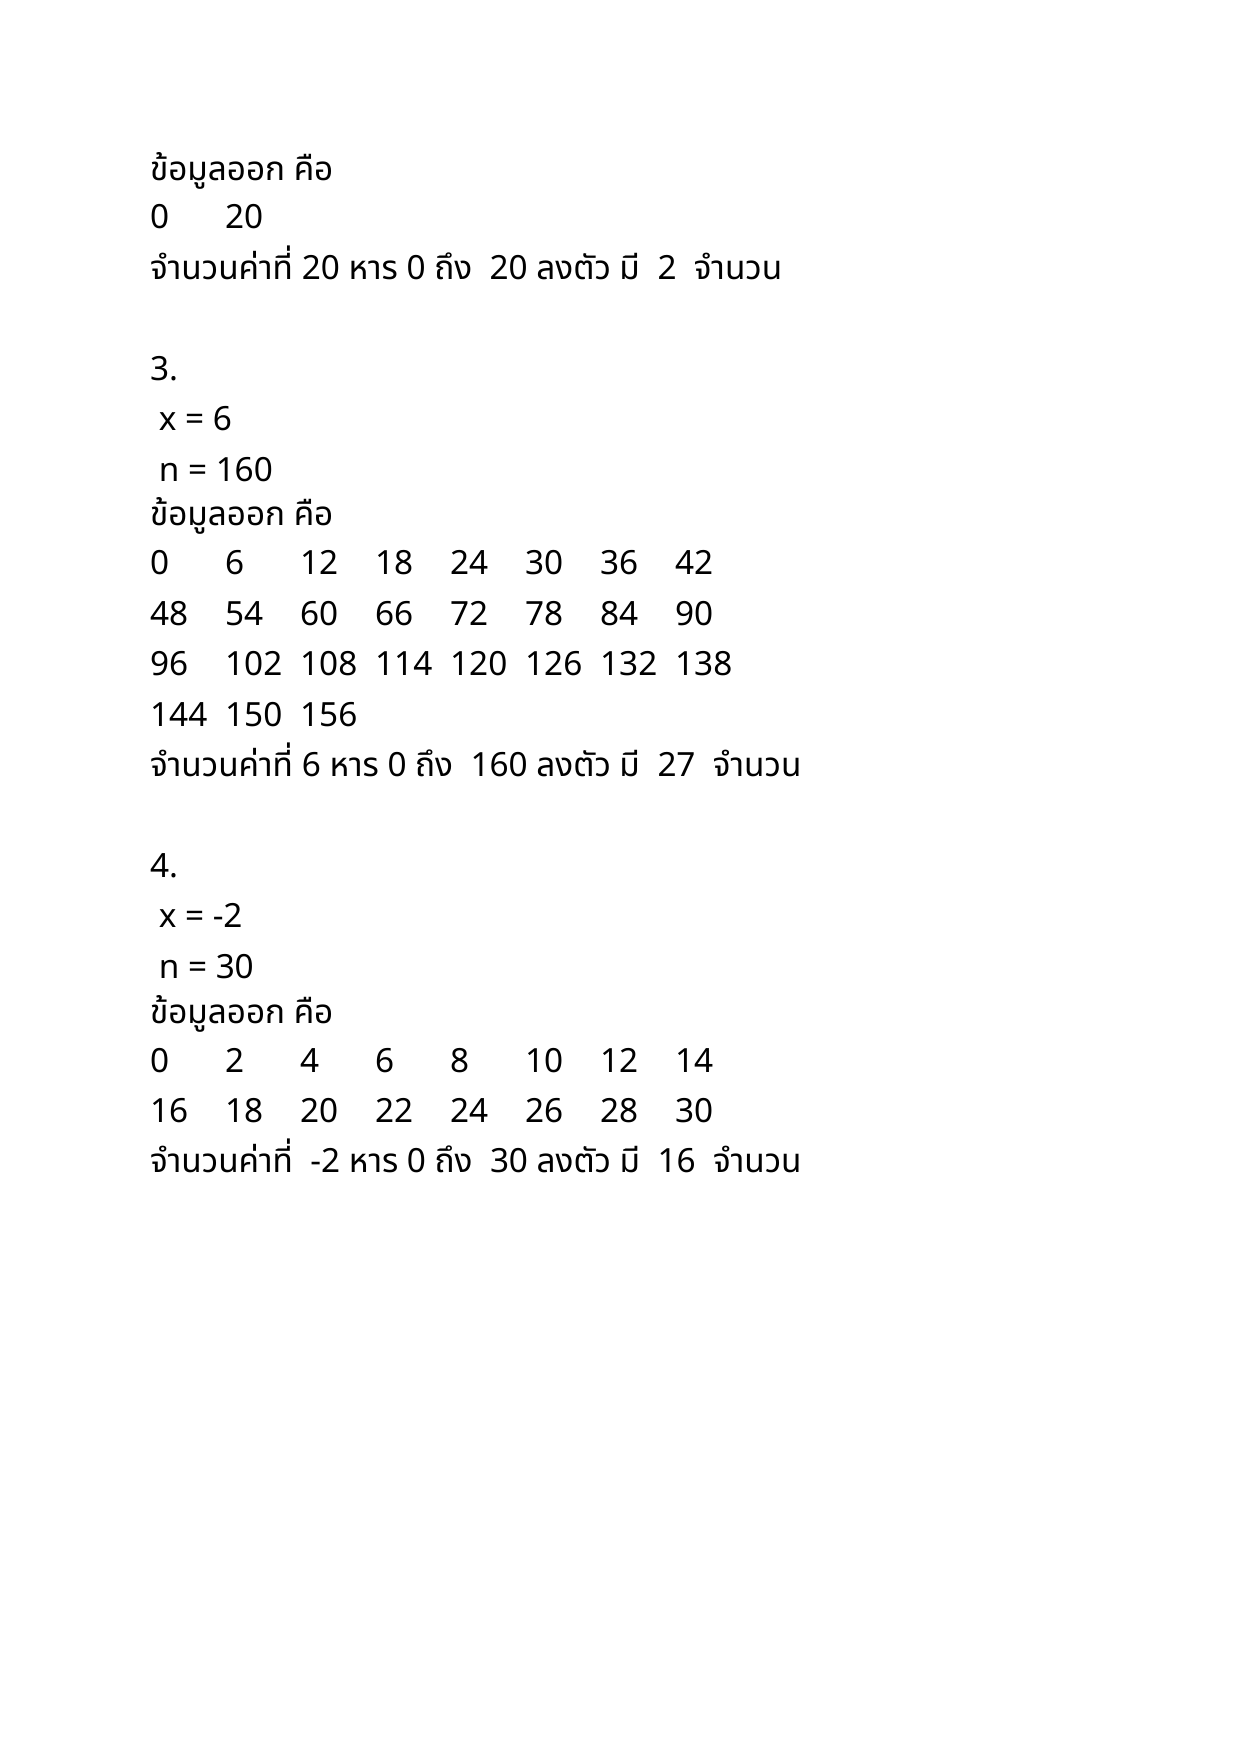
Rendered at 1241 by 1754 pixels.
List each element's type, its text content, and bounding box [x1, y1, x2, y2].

text x = -2 [150, 892, 1090, 943]
text ข้อมูลออก คือ [150, 496, 1090, 539]
text จำนวนค่าที่ 20 หาร 0 ถึง 20 ลงตัว มี 2 จำนวน [150, 244, 1090, 294]
text จำนวนค่าที่ -2 หาร 0 ถึง 30 ลงตัว มี 16 จำนวน [150, 1137, 1090, 1188]
text 0 2 4 6 8 10 12 14 [150, 1037, 1090, 1087]
text 16 18 20 22 24 26 28 30 [150, 1087, 1090, 1137]
text n = 160 [150, 446, 1090, 496]
text n = 30 [150, 943, 1090, 993]
text ข้อมูลออก คือ [150, 150, 1090, 193]
text 96 102 108 114 120 126 132 138 [150, 640, 1090, 691]
text x = 6 [150, 395, 1090, 446]
text 144 150 156 [150, 691, 1090, 741]
text จำนวนค่าที่ 6 หาร 0 ถึง 160 ลงตัว มี 27 จำนวน [150, 741, 1090, 791]
text ข้อมูลออก คือ [150, 993, 1090, 1037]
text 0 20 [150, 193, 1090, 244]
text 0 6 12 18 24 30 36 42 [150, 539, 1090, 590]
text 4. [150, 842, 1090, 892]
text 3. [150, 345, 1090, 395]
text 48 54 60 66 72 78 84 90 [150, 590, 1090, 640]
